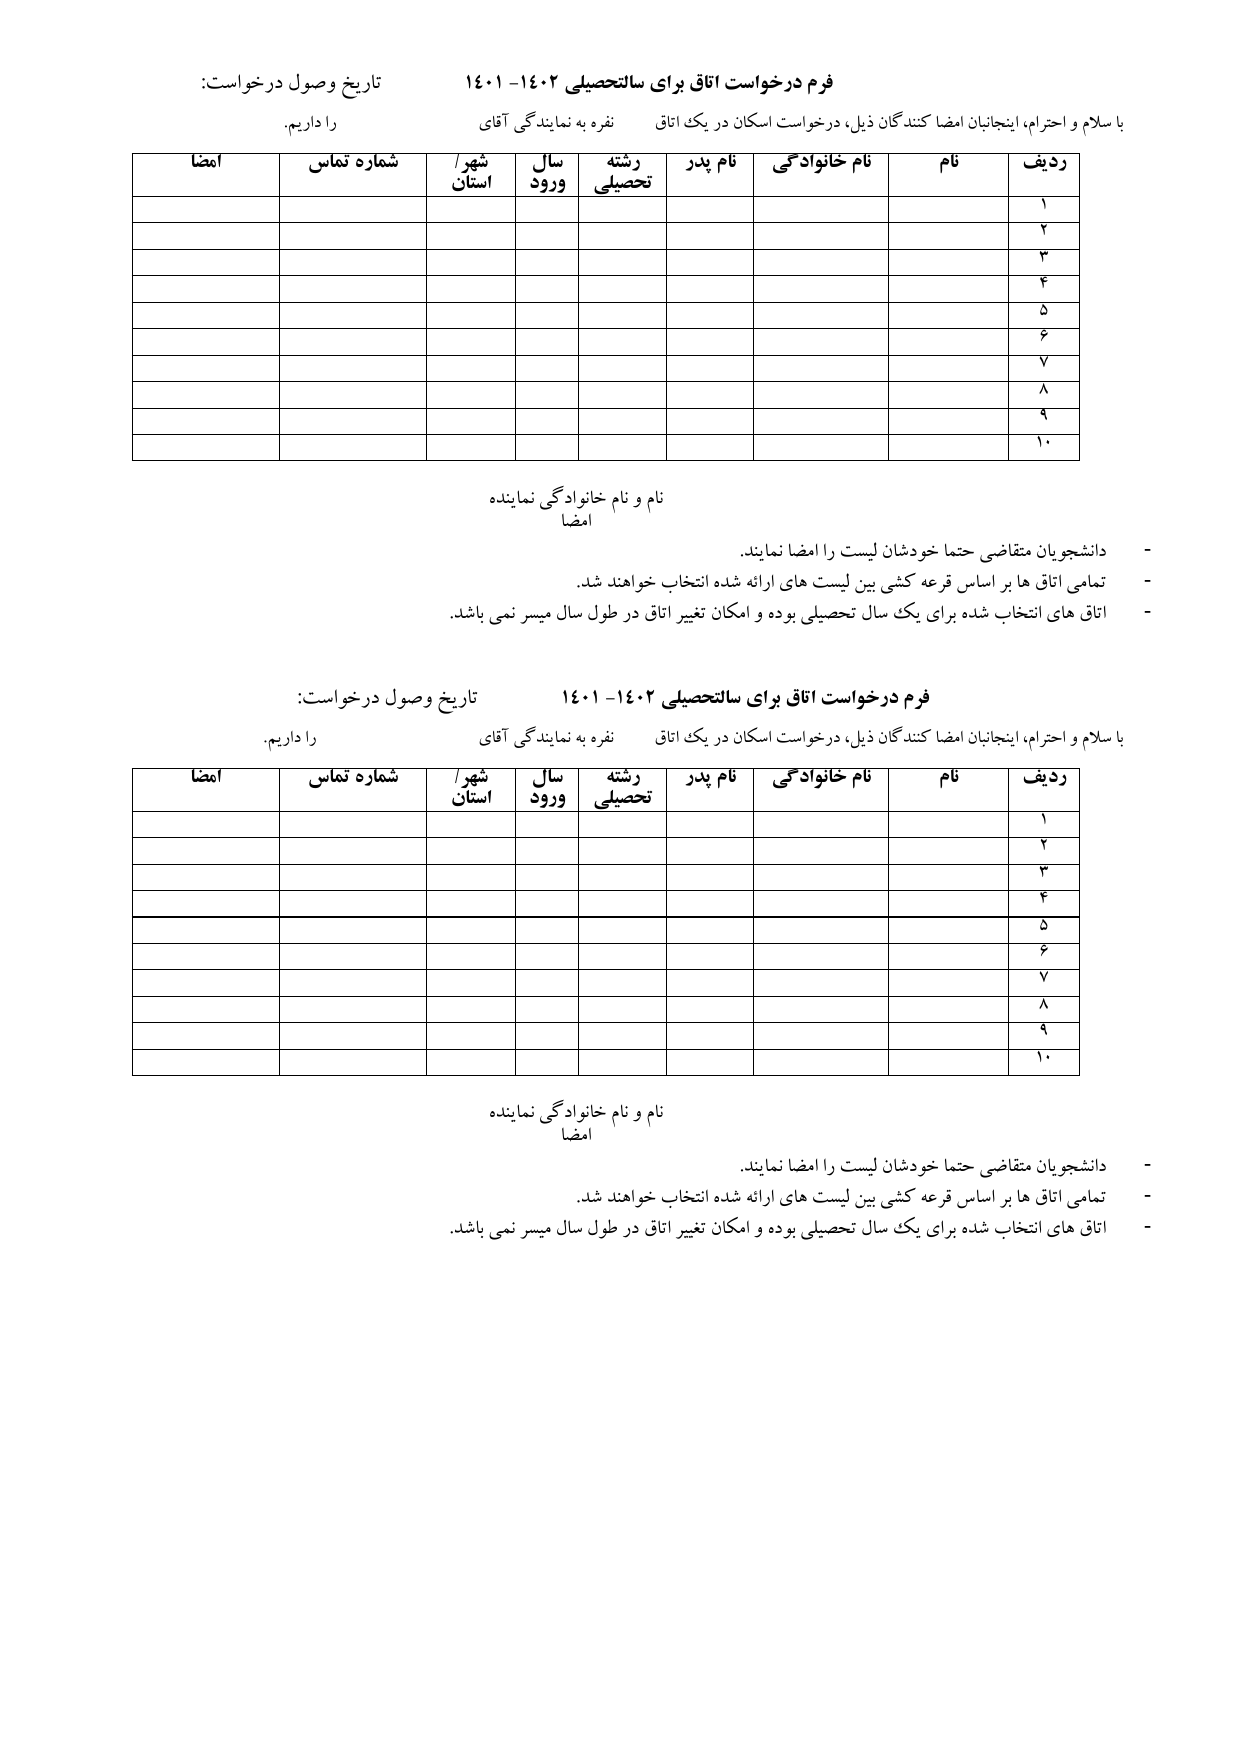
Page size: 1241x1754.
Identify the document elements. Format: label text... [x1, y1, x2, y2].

table_cell [889, 303, 1008, 328]
table_cell 4 [1009, 276, 1079, 302]
table_cell [427, 918, 515, 943]
table_cell [427, 329, 515, 354]
table_cell [667, 250, 753, 275]
table_cell [889, 276, 1008, 302]
table_cell [754, 1050, 888, 1075]
table_cell [667, 838, 753, 863]
table_cell 9 [1009, 1023, 1079, 1049]
table_cell [889, 223, 1008, 249]
table_cell [754, 970, 888, 996]
table_cell [427, 356, 515, 381]
table_cell [133, 891, 279, 916]
table_cell [516, 891, 578, 916]
list امضا [44, 1127, 1106, 1150]
table_cell [889, 197, 1008, 222]
table_cell 10 [1009, 435, 1079, 460]
table_cell [427, 944, 515, 969]
table_cell [133, 1023, 279, 1049]
text با سلام و احترام، اینجانبان امضا کنندگان ذیل، درخواست اسکان در یک اتاق نفره به نمایندگی آقای را داریم. [44, 116, 1181, 136]
table_cell [579, 970, 666, 996]
table_cell [427, 250, 515, 275]
table_cell [889, 944, 1008, 969]
table_cell [579, 1023, 666, 1049]
table_cell [133, 197, 279, 222]
table_cell [579, 303, 666, 328]
table_header شماره تماس [280, 769, 426, 811]
table_cell [427, 865, 515, 890]
table_cell 2 [1009, 838, 1079, 863]
table_header شهر/ استان [427, 769, 515, 811]
table_cell [667, 197, 753, 222]
table_cell [754, 382, 888, 407]
table_cell [579, 838, 666, 863]
table_cell [754, 918, 888, 943]
table_cell [889, 1023, 1008, 1049]
table_cell [889, 970, 1008, 996]
table_cell [280, 250, 426, 275]
table_cell [280, 1050, 426, 1075]
table_cell [516, 865, 578, 890]
table_cell [889, 409, 1008, 434]
table_cell [579, 865, 666, 890]
table_cell [667, 812, 753, 837]
table_cell [427, 303, 515, 328]
table_cell [579, 1050, 666, 1075]
table_cell [754, 838, 888, 863]
table_header نام [889, 154, 1008, 196]
table_header ردیف [1009, 769, 1079, 811]
table_cell [754, 944, 888, 969]
table_header شهر/ استان [427, 154, 515, 196]
table_cell [889, 997, 1008, 1022]
table_cell 1 [1009, 197, 1079, 222]
table_cell [889, 838, 1008, 863]
table_cell [133, 838, 279, 863]
table_cell [754, 409, 888, 434]
table_cell [133, 329, 279, 354]
table_cell 5 [1009, 303, 1079, 328]
table_cell [280, 997, 426, 1022]
table_header شماره تماس [280, 154, 426, 196]
table_cell [579, 918, 666, 943]
table_header رشته تحصیلی [579, 769, 666, 811]
table_cell [579, 329, 666, 354]
table_cell [280, 944, 426, 969]
table_cell [579, 409, 666, 434]
table_cell [579, 197, 666, 222]
table_cell [516, 409, 578, 434]
table_cell [667, 356, 753, 381]
table_cell [516, 838, 578, 863]
list دانشجویان متقاضی حتما خودشان لیست را امضا نمایند. [44, 1150, 1144, 1181]
table_cell [667, 1050, 753, 1075]
table_cell [133, 918, 279, 943]
table_header نام پدر [667, 769, 753, 811]
table_cell [133, 1050, 279, 1075]
table_cell [516, 356, 578, 381]
table_cell [667, 276, 753, 302]
table_cell [667, 435, 753, 460]
table_cell [579, 891, 666, 916]
list تمامی اتاق ها بر اساس قرعه کشی بین لیست های ارائه شده انتخاب خواهند شد. [44, 566, 1144, 597]
table_cell [667, 1023, 753, 1049]
table_cell [516, 382, 578, 407]
table_cell [280, 812, 426, 837]
table_header سال ورود [516, 769, 578, 811]
table_cell [516, 223, 578, 249]
table_cell 2 [1009, 223, 1079, 249]
table_cell 3 [1009, 250, 1079, 275]
table_cell [889, 356, 1008, 381]
table_cell [516, 997, 578, 1022]
table_cell [280, 356, 426, 381]
table_cell [427, 812, 515, 837]
table_cell [516, 197, 578, 222]
table_cell [280, 329, 426, 354]
list اتاق های انتخاب شده برای یک سال تحصیلی بوده و امکان تغییر اتاق در طول سال میسر نمی باشد. [44, 597, 1144, 627]
table_cell [427, 435, 515, 460]
table_cell [133, 276, 279, 302]
table_cell [754, 250, 888, 275]
table_cell [889, 865, 1008, 890]
table_cell [133, 944, 279, 969]
table_cell [516, 1023, 578, 1049]
table_cell [516, 812, 578, 837]
table_cell [280, 1023, 426, 1049]
table_cell [427, 970, 515, 996]
table_cell [889, 250, 1008, 275]
table_cell [516, 250, 578, 275]
table_cell [889, 812, 1008, 837]
table_cell 7 [1009, 970, 1079, 996]
table_cell [667, 970, 753, 996]
table_header نام [889, 769, 1008, 811]
table_cell [280, 838, 426, 863]
table_cell [667, 944, 753, 969]
table_cell [280, 276, 426, 302]
table_cell [427, 891, 515, 916]
table_cell [754, 891, 888, 916]
table_cell [579, 435, 666, 460]
text فرم درخواست اتاق برای سالتحصیلی 1402- 1401 تاریخ وصول درخواست: [44, 74, 1181, 99]
table_cell 7 [1009, 356, 1079, 381]
table_header نام خانوادگی [754, 769, 888, 811]
table_cell [280, 970, 426, 996]
table_cell 8 [1009, 997, 1079, 1022]
list نام و نام خانوادگی نماینده [44, 489, 1106, 512]
table_header امضا [133, 154, 279, 196]
table_header نام خانوادگی [754, 154, 888, 196]
table_cell [889, 918, 1008, 943]
table_cell [889, 435, 1008, 460]
table_cell 10 [1009, 1050, 1079, 1075]
table_cell [133, 223, 279, 249]
table_header ردیف [1009, 154, 1079, 196]
table_cell [280, 223, 426, 249]
table_cell [579, 356, 666, 381]
table_cell [280, 382, 426, 407]
table_cell [427, 1023, 515, 1049]
table_cell [579, 276, 666, 302]
table_cell 9 [1009, 409, 1079, 434]
table_cell [280, 865, 426, 890]
table_cell [754, 812, 888, 837]
table_cell [889, 329, 1008, 354]
table_cell [754, 303, 888, 328]
table_cell [516, 1050, 578, 1075]
table_cell 4 [1009, 891, 1079, 916]
table_cell [667, 223, 753, 249]
table_cell [516, 435, 578, 460]
table_cell [133, 356, 279, 381]
text با سلام و احترام، اینجانبان امضا کنندگان ذیل، درخواست اسکان در یک اتاق نفره به نمایندگی آقای را داریم. [44, 730, 1181, 751]
list اتاق های انتخاب شده برای یک سال تحصیلی بوده و امکان تغییر اتاق در طول سال میسر نمی باشد. [44, 1212, 1144, 1242]
table_cell [516, 329, 578, 354]
table_cell [667, 329, 753, 354]
table_cell [133, 865, 279, 890]
table_cell [667, 891, 753, 916]
table_header رشته تحصیلی [579, 154, 666, 196]
table_cell [280, 197, 426, 222]
table_cell [280, 918, 426, 943]
table_cell [280, 303, 426, 328]
table_cell [667, 303, 753, 328]
table_cell [889, 382, 1008, 407]
table_cell [667, 997, 753, 1022]
table_cell [133, 997, 279, 1022]
table_cell [427, 276, 515, 302]
text فرم درخواست اتاق برای سالتحصیلی 1402- 1401 تاریخ وصول درخواست: [44, 689, 1181, 714]
table_cell 5 [1009, 918, 1079, 943]
table_cell [427, 1050, 515, 1075]
table_cell [133, 250, 279, 275]
table_cell 1 [1009, 812, 1079, 837]
table_cell [754, 356, 888, 381]
list امضا [44, 512, 1106, 535]
table_cell [889, 891, 1008, 916]
table_cell [579, 812, 666, 837]
table_cell [516, 970, 578, 996]
table_cell [280, 409, 426, 434]
list دانشجویان متقاضی حتما خودشان لیست را امضا نمایند. [44, 535, 1144, 566]
table_cell [889, 1050, 1008, 1075]
table_cell [516, 944, 578, 969]
list نام و نام خانوادگی نماینده [44, 1104, 1106, 1127]
table_cell [667, 409, 753, 434]
table_cell 6 [1009, 329, 1079, 354]
table_cell [427, 382, 515, 407]
table_cell [280, 435, 426, 460]
table_cell [516, 303, 578, 328]
table_cell [516, 276, 578, 302]
table_cell [754, 1023, 888, 1049]
table_cell [754, 276, 888, 302]
table_header سال ورود [516, 154, 578, 196]
table_cell [579, 944, 666, 969]
table_header امضا [133, 769, 279, 811]
table_cell [579, 223, 666, 249]
table_cell 6 [1009, 944, 1079, 969]
table_cell [667, 865, 753, 890]
table_cell [427, 223, 515, 249]
table_header نام پدر [667, 154, 753, 196]
table_cell [667, 382, 753, 407]
table_cell [754, 329, 888, 354]
table_cell [754, 223, 888, 249]
table_cell [427, 838, 515, 863]
table_cell [133, 435, 279, 460]
table_cell [280, 891, 426, 916]
table_cell [427, 409, 515, 434]
table_cell [754, 197, 888, 222]
list تمامی اتاق ها بر اساس قرعه کشی بین لیست های ارائه شده انتخاب خواهند شد. [44, 1181, 1144, 1212]
table_cell [667, 918, 753, 943]
table_cell [579, 382, 666, 407]
table_cell [133, 970, 279, 996]
table_cell 3 [1009, 865, 1079, 890]
table_cell 8 [1009, 382, 1079, 407]
table_cell [579, 997, 666, 1022]
table_cell [754, 435, 888, 460]
table_cell [754, 997, 888, 1022]
table_cell [754, 865, 888, 890]
table_cell [133, 409, 279, 434]
table_cell [133, 303, 279, 328]
table_cell [133, 812, 279, 837]
table_cell [427, 997, 515, 1022]
table_cell [133, 382, 279, 407]
table_cell [427, 197, 515, 222]
table_cell [516, 918, 578, 943]
table_cell [579, 250, 666, 275]
